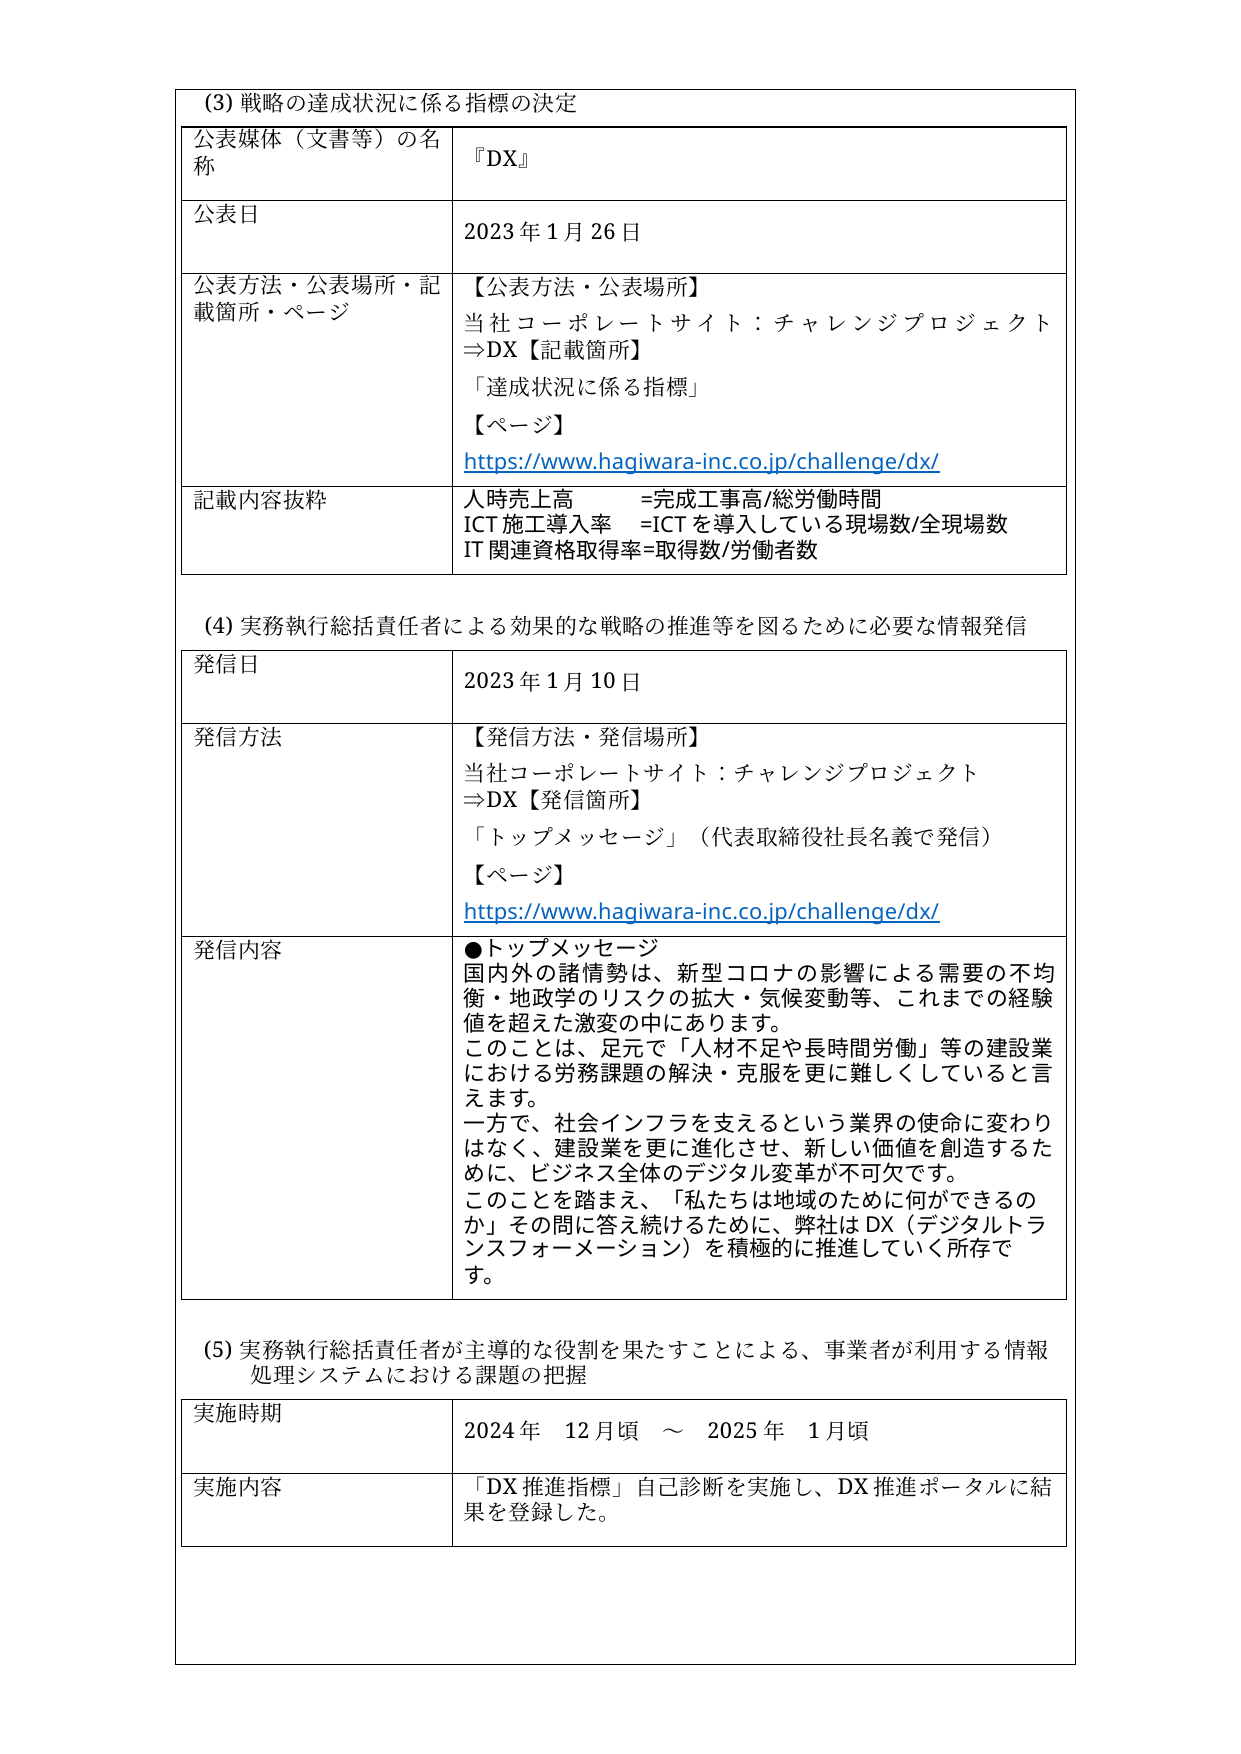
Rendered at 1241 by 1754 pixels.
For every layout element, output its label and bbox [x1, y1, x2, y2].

table_cell [176, 90, 1075, 1664]
